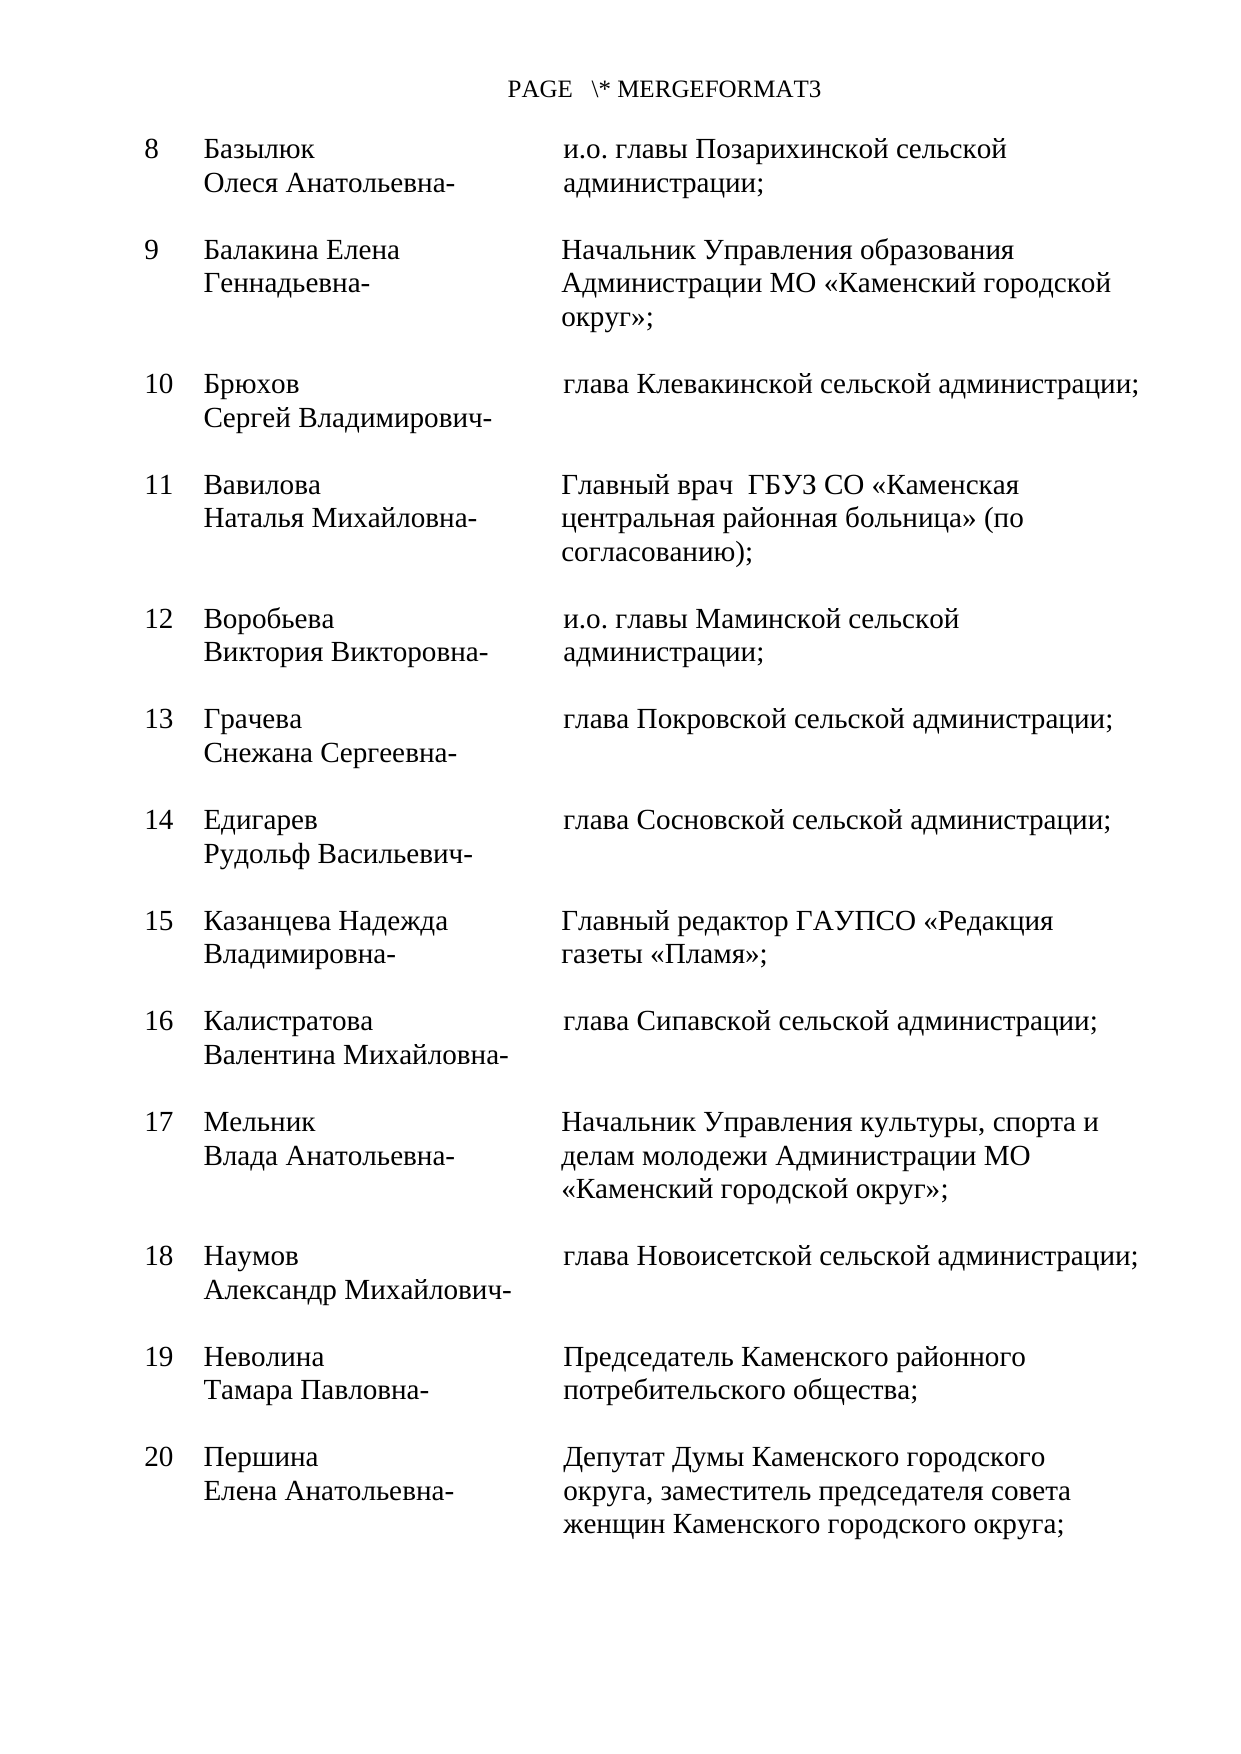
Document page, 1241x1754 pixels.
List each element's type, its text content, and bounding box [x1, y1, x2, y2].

table_cell Брюхов Сергей Владимирович- [192, 366, 561, 467]
table_cell 14 [133, 802, 192, 903]
table_cell Вавилова Наталья Михайловна- [192, 467, 561, 601]
table_cell глава Клевакинской сельской администрации; [561, 366, 1152, 467]
table_cell 11 [133, 467, 192, 601]
table_cell Начальник Управления культуры, спорта и делам молодежи Администрации МО «Каменский городской округ»; [561, 1104, 1152, 1238]
table_cell Наумов Александр Михайлович- [192, 1238, 561, 1339]
table_cell Грачева Снежана Сергеевна- [192, 702, 561, 802]
table_cell 15 [133, 903, 192, 1003]
table_cell 16 [133, 1004, 192, 1104]
table_cell и.о. главы Маминской сельской администрации; [561, 601, 1152, 702]
table_cell Базылюк Олеся Анатольевна- [192, 131, 561, 232]
table_cell 8 [133, 131, 192, 232]
table_cell 20 [133, 1440, 192, 1607]
table_cell Казанцева Надежда Владимировна- [192, 903, 561, 1003]
table_cell Першина Елена Анатольевна- [192, 1440, 561, 1607]
table_cell Главный редактор ГАУПСО «Редакция газеты «Пламя»; [561, 903, 1152, 1003]
table_cell 12 [133, 601, 192, 702]
table_cell 9 [133, 232, 192, 366]
table_cell 18 [133, 1238, 192, 1339]
table_cell Воробьева Виктория Викторовна- [192, 601, 561, 702]
table_cell 17 [133, 1104, 192, 1238]
table_cell Главный врач ГБУЗ СО «Каменская центральная районная больница» (по согласованию); [561, 467, 1152, 601]
table_cell Балакина Елена Геннадьевна- [192, 232, 561, 366]
table_cell 13 [133, 702, 192, 802]
table_cell 19 [133, 1339, 192, 1439]
table_cell Председатель Каменского районного потребительского общества; [561, 1339, 1152, 1439]
table_cell Мельник Влада Анатольевна- [192, 1104, 561, 1238]
table_cell и.о. главы Позарихинской сельской администрации; [561, 131, 1152, 232]
table_cell 10 [133, 366, 192, 467]
table_cell Едигарев Рудольф Васильевич- [192, 802, 561, 903]
table_cell Неволина Тамара Павловна- [192, 1339, 561, 1439]
table_cell глава Сосновской сельской администрации; [561, 802, 1152, 903]
table_cell Калистратова Валентина Михайловна- [192, 1004, 561, 1104]
table_cell глава Новоисетской сельской администрации; [561, 1238, 1152, 1339]
table_cell Начальник Управления образования Администрации МО «Каменский городской округ»; [561, 232, 1152, 366]
table_cell глава Покровской сельской администрации; [561, 702, 1152, 802]
table_cell Депутат Думы Каменского городского округа, заместитель председателя совета женщин Каменского городского округа; [561, 1440, 1152, 1607]
table_cell глава Сипавской сельской администрации; [561, 1004, 1152, 1104]
